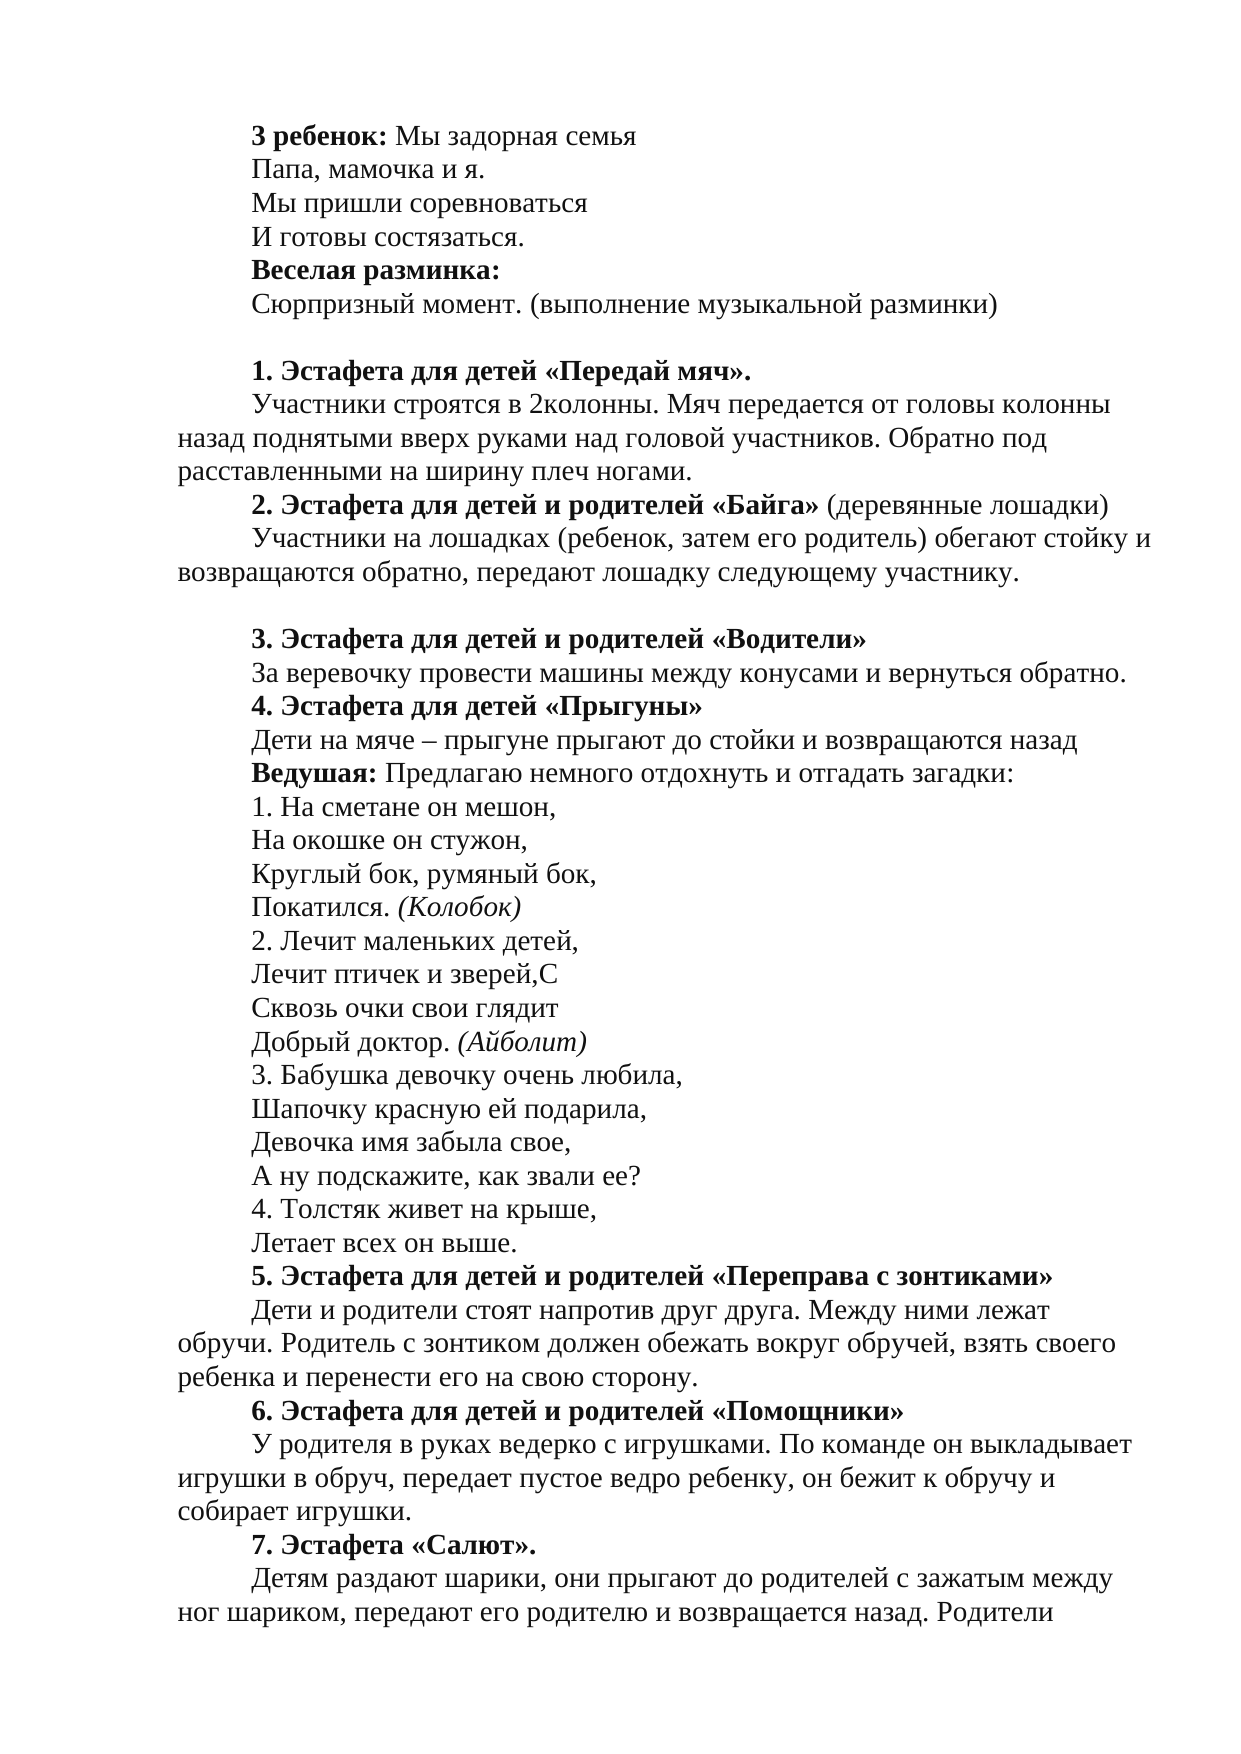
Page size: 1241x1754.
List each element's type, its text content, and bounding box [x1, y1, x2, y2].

text Лечит птичек и зверей,С [177, 957, 1152, 990]
text Дети на мяче – прыгуне прыгают до стойки и возвращаются назад [177, 722, 1152, 755]
text Круглый бок, румяный бок, [177, 856, 1152, 889]
text 3 ребенок: Мы задорная семья [177, 118, 1152, 152]
text Сквозь очки свои глядит [177, 990, 1152, 1024]
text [177, 1560, 1152, 1627]
text 6. Эстафета для детей и родителей «Помощники» [177, 1393, 1152, 1426]
text И готовы состязаться. [177, 219, 1152, 252]
text 1. Эстафета для детей «Передай мяч». [177, 353, 1152, 386]
text 4. Эстафета для детей «Прыгуны» [177, 688, 1152, 722]
text Ведушая: Предлагаю немного отдохнуть и отгадать загадки: [177, 755, 1152, 789]
text Веселая разминка: [177, 252, 1152, 286]
text 3. Эстафета для детей и родителей «Водители» [177, 621, 1152, 655]
text Шапочку красную ей подарила, [177, 1091, 1152, 1124]
text А ну подскажите, как звали ее? [177, 1158, 1152, 1191]
text 1. На сметане он мешон, [177, 789, 1152, 822]
text Добрый доктор. (Айболит) [177, 1024, 1152, 1057]
text 2. Лечит маленьких детей, [177, 923, 1152, 957]
text Мы пришли соревноваться [177, 185, 1152, 219]
text У родителя в руках ведерко с игрушками. По команде он выкладывает игрушки в обруч, передает пустое ведро ребенку, он бежит к обручу и собирает игрушки. [177, 1426, 1152, 1527]
text Покатился. (Колобок) [177, 889, 1152, 923]
text Сюрпризный момент. (выполнение музыкальной разминки) [177, 286, 1152, 319]
text 3. Бабушка девочку очень любила, [177, 1057, 1152, 1091]
text Девочка имя забыла свое, [177, 1124, 1152, 1158]
text На окошке он стужон, [177, 822, 1152, 856]
text За веревочку провести машины между конусами и вернуться обратно. [177, 655, 1152, 688]
text Летает всех он выше. [177, 1225, 1152, 1258]
text 7. Эстафета «Салют». [177, 1527, 1152, 1560]
text 2. Эстафета для детей и родителей «Байга» (деревянные лошадки) [177, 487, 1152, 521]
text 4. Толстяк живет на крыше, [177, 1191, 1152, 1225]
text Дети и родители стоят напротив друг друга. Между ними лежат обручи. Родитель с зонтиком должен обежать вокруг обручей, взять своего ребенка и перенести его на свою сторону. [177, 1292, 1152, 1393]
text Участники строятся в 2колонны. Мяч передается от головы колонны назад поднятыми вверх руками над головой участников. Обратно под расставленными на ширину плеч ногами. [177, 386, 1152, 487]
text 5. Эстафета для детей и родителей «Переправа с зонтиками» [177, 1258, 1152, 1292]
text Участники на лошадках (ребенок, затем его родитель) обегают стойку и возвращаются обратно, передают лошадку следующему участнику. [177, 521, 1152, 588]
text Папа, мамочка и я. [177, 152, 1152, 185]
